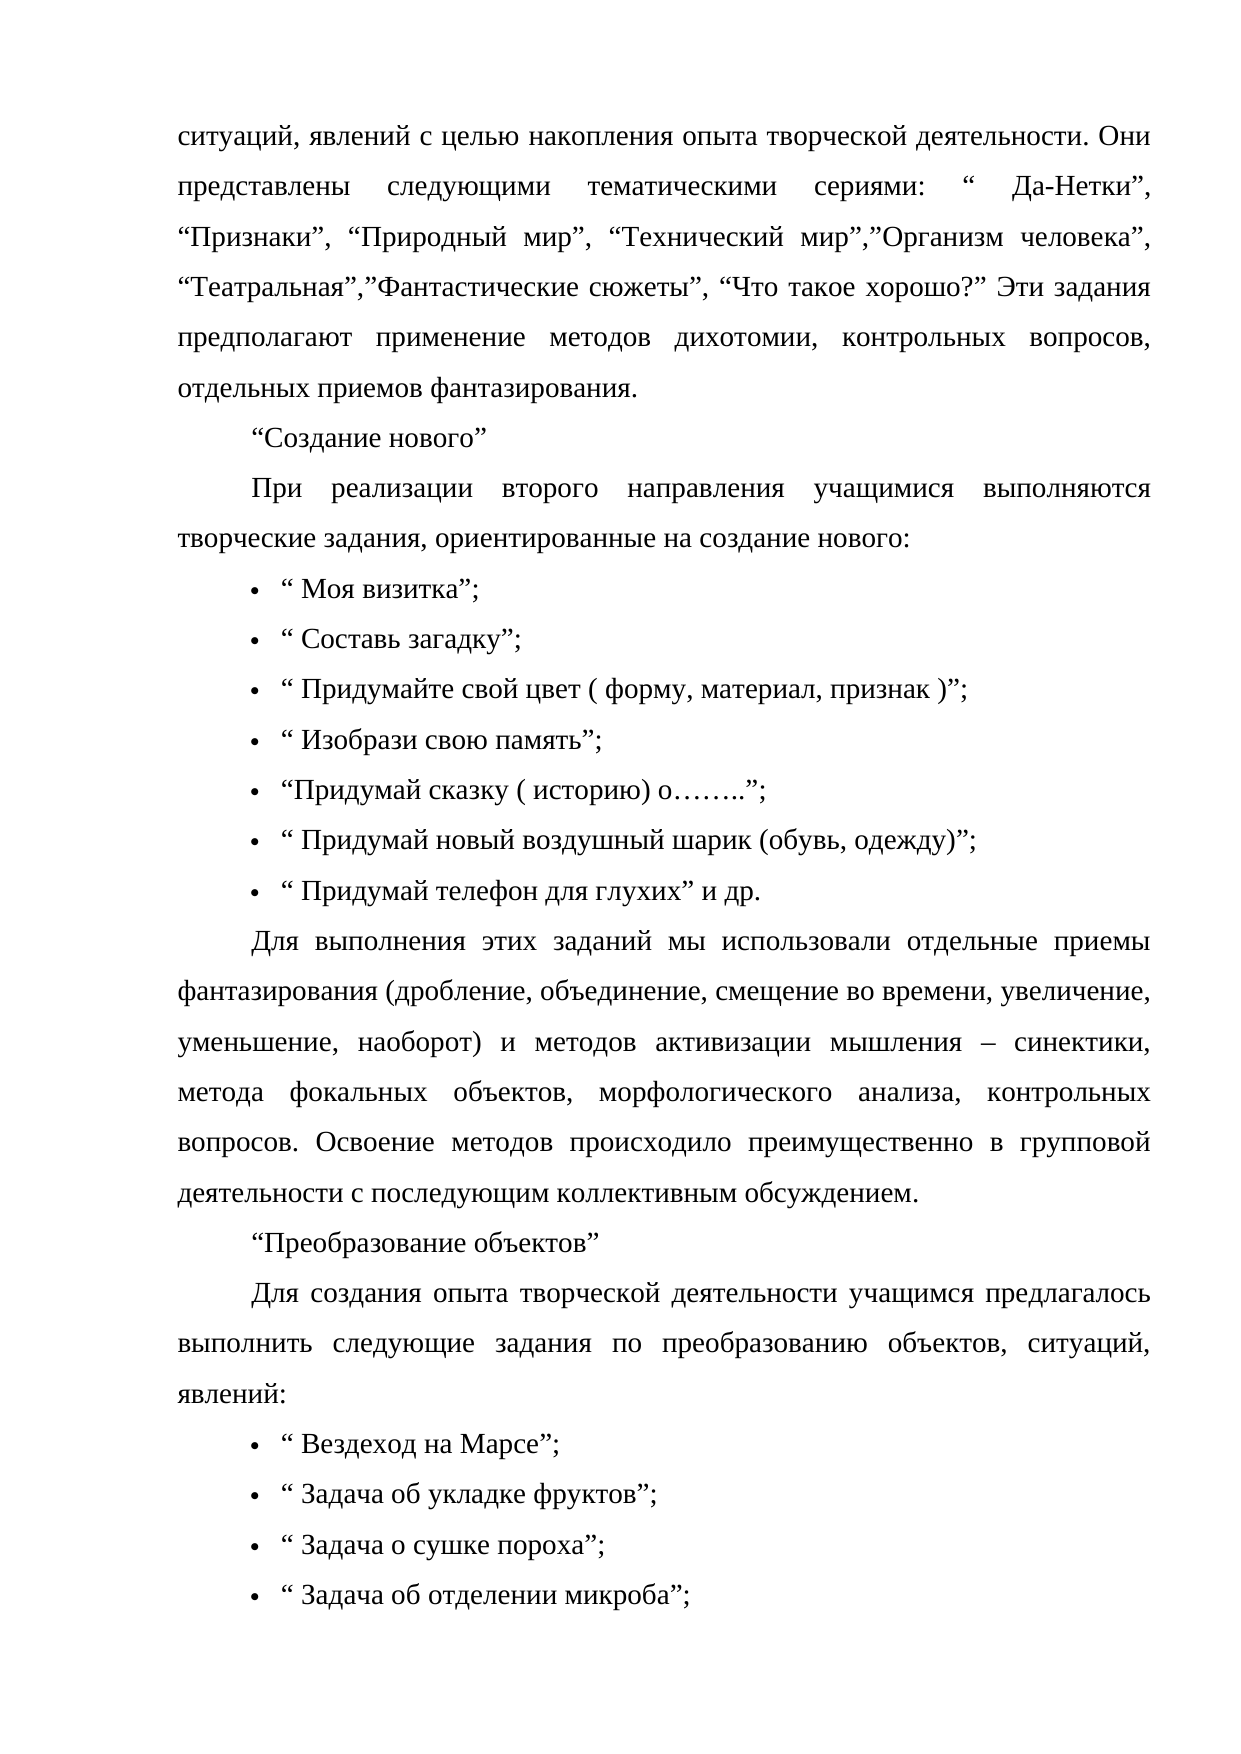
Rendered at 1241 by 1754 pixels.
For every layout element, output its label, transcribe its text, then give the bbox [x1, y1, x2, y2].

list “ Задача об укладке фруктов”; [177, 1477, 1152, 1510]
list “ Задача о сушке пороха”; [177, 1527, 1152, 1560]
text “Преобразование объектов” [177, 1225, 1152, 1258]
text Для создания опыта творческой деятельности учащимся предлагалось выполнить следующие задания по преобразованию объектов, ситуаций, явлений: [177, 1275, 1152, 1409]
list “ Изобрази свою память”; [177, 722, 1152, 755]
list “ Задача об отделении микроба”; [177, 1577, 1152, 1611]
list “ Моя визитка”; [177, 571, 1152, 604]
list “ Вездеход на Марсе”; [177, 1426, 1152, 1460]
text При реализации второго направления учащимися выполняются творческие задания, ориентированные на создание нового: [177, 470, 1152, 554]
list “ Придумай телефон для глухих” и др. [177, 873, 1152, 906]
text Для выполнения этих заданий мы использовали отдельные приемы фантазирования (дробление, объединение, смещение во времени, увеличение, уменьшение, наоборот) и методов активизации мышления – синектики, метода фокальных объектов, морфологического анализа, контрольных вопросов. Освоение методов происходило преимущественно в групповой деятельности с последующим коллективным обсуждением. [177, 923, 1152, 1208]
list “ Составь загадку”; [177, 621, 1152, 655]
list “ Придумай новый воздушный шарик (обувь, одежду)”; [177, 822, 1152, 856]
list “ Придумайте свой цвет ( форму, материал, признак )”; [177, 672, 1152, 705]
list “Придумай сказку ( историю) о……..”; [177, 772, 1152, 806]
text “Создание нового” [177, 420, 1152, 453]
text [177, 118, 1152, 403]
